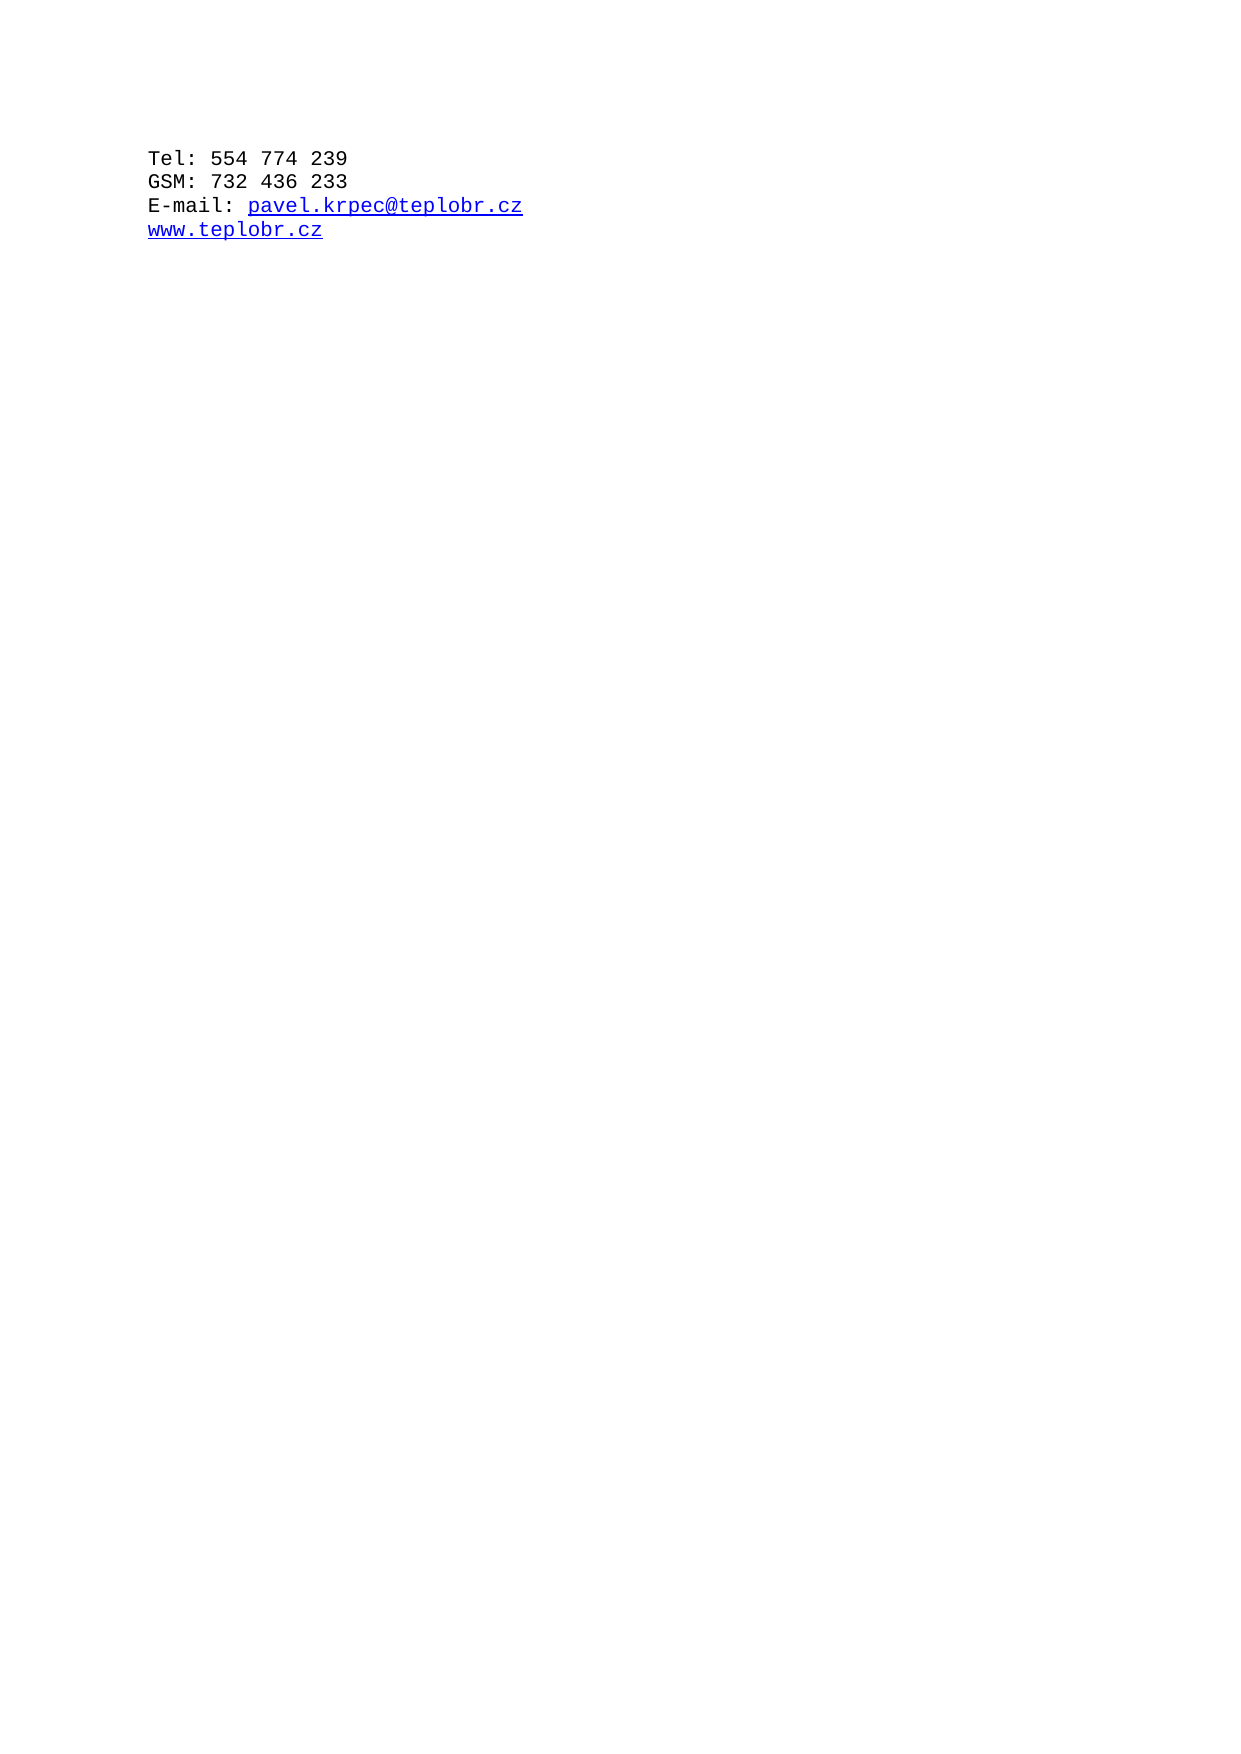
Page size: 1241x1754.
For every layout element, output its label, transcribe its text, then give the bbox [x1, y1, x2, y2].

text Tel: 554 774 239 [148, 148, 1093, 171]
text www.teplobr.cz [148, 218, 1093, 242]
text GSM: 732 436 233 [148, 171, 1093, 195]
text E-mail: pavel.krpec@teplobr.cz [148, 195, 1093, 218]
